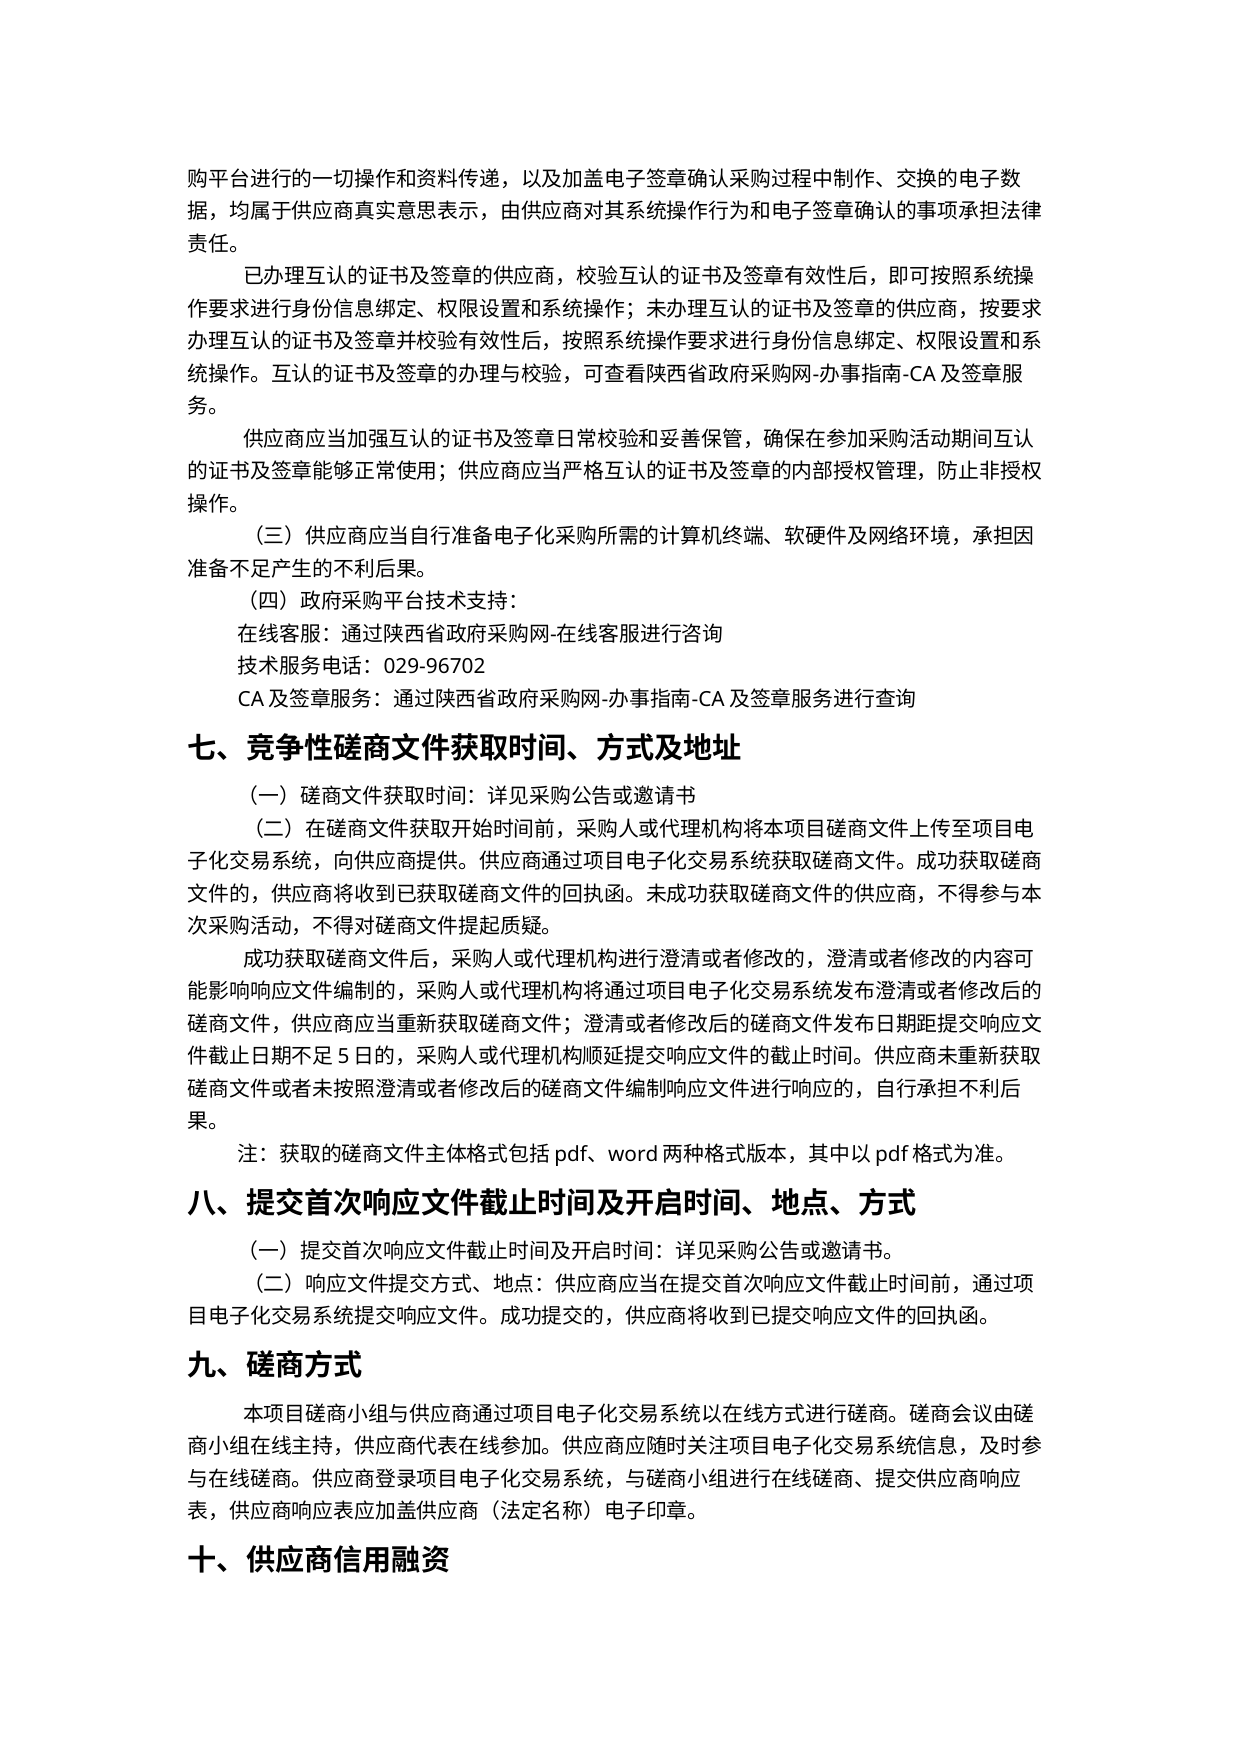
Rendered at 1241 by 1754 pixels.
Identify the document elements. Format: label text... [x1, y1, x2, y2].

text 本项目磋商小组与供应商通过项目电子化交易系统以在线方式进行磋商。磋商会议由磋商小组在线主持，供应商代表在线参加。供应商应随时关注项目电子化交易系统信息，及时参与在线磋商。供应商登录项目电子化交易系统，与磋商小组进行在线磋商、提交供应商响应表，供应商响应表应加盖供应商（法定名称）电子印章。 [187, 1397, 1053, 1527]
text 成功获取磋商文件后，采购人或代理机构进行澄清或者修改的，澄清或者修改的内容可能影响响应文件编制的，采购人或代理机构将通过项目电子化交易系统发布澄清或者修改后的磋商文件，供应商应当重新获取磋商文件；澄清或者修改后的磋商文件发布日期距提交响应文件截止日期不足5日的，采购人或代理机构顺延提交响应文件的截止时间。供应商未重新获取磋商文件或者未按照澄清或者修改后的磋商文件编制响应文件进行响应的，自行承担不利后果。 [187, 942, 1053, 1137]
text 注：获取的磋商文件主体格式包括pdf、word两种格式版本，其中以pdf格式为准。 [187, 1137, 1053, 1169]
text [187, 162, 1053, 259]
text 八、提交首次响应文件截止时间及开启时间、地点、方式 [187, 1169, 1053, 1234]
text 已办理互认的证书及签章的供应商，校验互认的证书及签章有效性后，即可按照系统操作要求进行身份信息绑定、权限设置和系统操作；未办理互认的证书及签章的供应商，按要求办理互认的证书及签章并校验有效性后，按照系统操作要求进行身份信息绑定、权限设置和系统操作。互认的证书及签章的办理与校验，可查看陕西省政府采购网-办事指南-CA及签章服务。 [187, 259, 1053, 422]
text （二）响应文件提交方式、地点：供应商应当在提交首次响应文件截止时间前，通过项目电子化交易系统提交响应文件。成功提交的，供应商将收到已提交响应文件的回执函。 [187, 1267, 1053, 1332]
text 七、竞争性磋商文件获取时间、方式及地址 [187, 714, 1053, 779]
text （一）提交首次响应文件截止时间及开启时间：详见采购公告或邀请书。 [187, 1234, 1053, 1267]
text 技术服务电话：029-96702 [187, 649, 1053, 682]
text （二）在磋商文件获取开始时间前，采购人或代理机构将本项目磋商文件上传至项目电子化交易系统，向供应商提供。供应商通过项目电子化交易系统获取磋商文件。成功获取磋商文件的，供应商将收到已获取磋商文件的回执函。未成功获取磋商文件的供应商，不得参与本次采购活动，不得对磋商文件提起质疑。 [187, 812, 1053, 942]
text 九、磋商方式 [187, 1332, 1053, 1397]
text （一）磋商文件获取时间：详见采购公告或邀请书 [187, 779, 1053, 812]
text 在线客服：通过陕西省政府采购网-在线客服进行咨询 [187, 617, 1053, 649]
text 十、供应商信用融资 [187, 1527, 1053, 1592]
text （四）政府采购平台技术支持： [187, 584, 1053, 617]
text CA及签章服务：通过陕西省政府采购网-办事指南-CA及签章服务进行查询 [187, 682, 1053, 714]
text （三）供应商应当自行准备电子化采购所需的计算机终端、软硬件及网络环境，承担因准备不足产生的不利后果。 [187, 519, 1053, 584]
text 供应商应当加强互认的证书及签章日常校验和妥善保管，确保在参加采购活动期间互认的证书及签章能够正常使用；供应商应当严格互认的证书及签章的内部授权管理，防止非授权操作。 [187, 422, 1053, 519]
